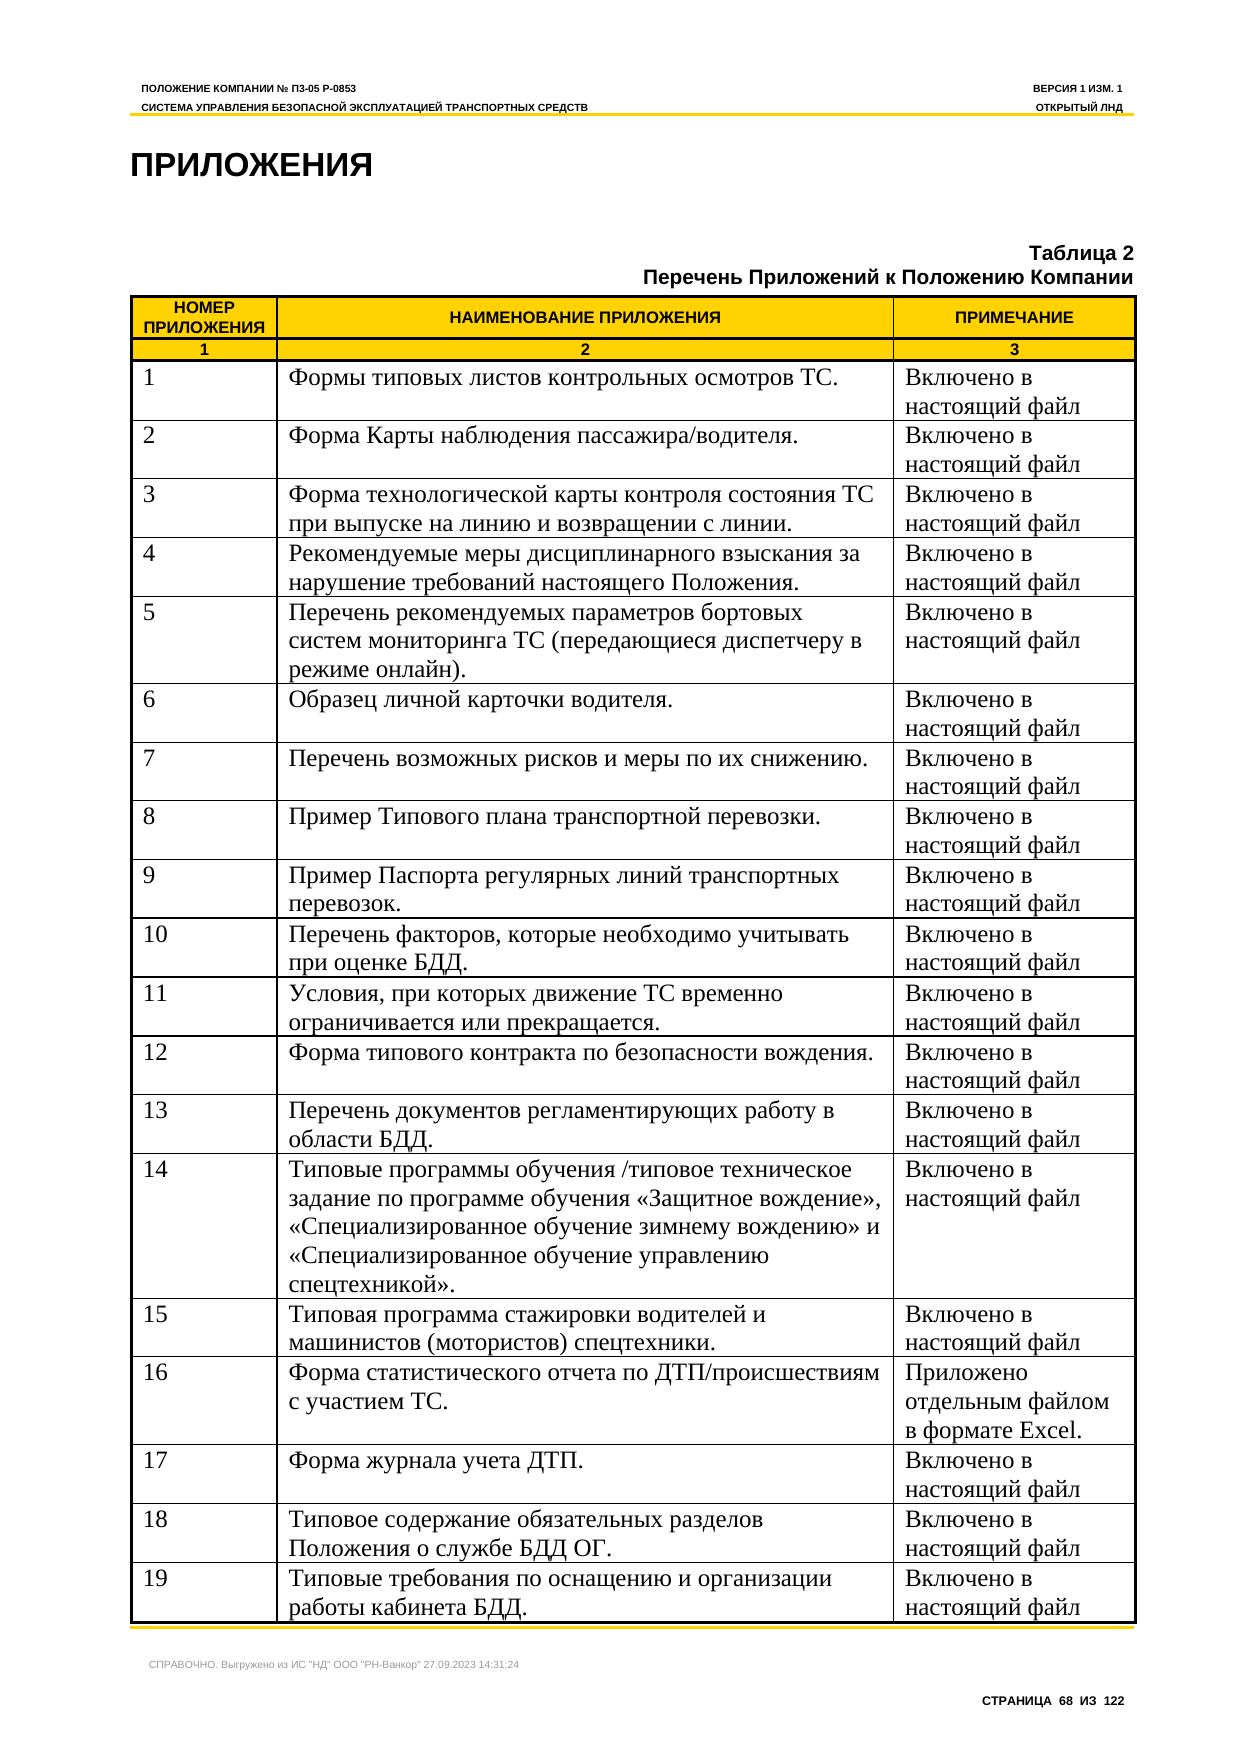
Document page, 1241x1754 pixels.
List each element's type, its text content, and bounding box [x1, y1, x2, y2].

table_cell Включено в настоящий файл [894, 1445, 1134, 1503]
table_cell Включено в настоящий файл [894, 1504, 1134, 1562]
table_cell Типовые программы обучения /типовое техническое задание по программе обучения «Защитное вождение», «Специализированное обучение зимнему вождению» и «Специализированное обучение управлению спецтехникой». [278, 1154, 893, 1298]
table_cell Рекомендуемые меры дисциплинарного взыскания за нарушение требований настоящего Положения. [278, 538, 893, 596]
table_header номер приложения [133, 298, 276, 337]
table_cell 12 [133, 1037, 276, 1094]
table_cell 3 [894, 340, 1134, 359]
table_cell Пример Типового плана транспортной перевозки. [278, 801, 893, 859]
table_cell 2 [278, 340, 893, 359]
table_cell Включено в настоящий файл [894, 743, 1134, 800]
table_cell 4 [133, 538, 276, 596]
table_cell Форма технологической карты контроля состояния ТС при выпуске на линию и возвращении с линии. [278, 479, 893, 537]
table_cell Включено в настоящий файл [894, 597, 1134, 683]
table_cell Включено в настоящий файл [894, 684, 1134, 742]
table_cell 1 [133, 340, 276, 359]
table_cell Включено в настоящий файл [894, 538, 1134, 596]
table_cell 1 [133, 362, 276, 419]
table_cell Включено в настоящий файл [894, 1154, 1134, 1298]
table_cell Включено в настоящий файл [894, 1299, 1134, 1356]
table_cell Перечень факторов, которые необходимо учитывать при оценке БДД. [278, 919, 893, 976]
table_cell Типовые требования по оснащению и организации работы кабинета БДД. [278, 1563, 893, 1621]
table_cell Включено в настоящий файл [894, 860, 1134, 917]
table_header примечание [894, 298, 1134, 337]
table_cell Перечень рекомендуемых параметров бортовых систем мониторинга ТС (передающиеся диспетчеру в режиме онлайн). [278, 597, 893, 683]
table_cell 16 [133, 1357, 276, 1443]
table_cell 17 [133, 1445, 276, 1503]
table_cell 18 [133, 1504, 276, 1562]
table_cell Включено в настоящий файл [894, 362, 1134, 419]
table_cell Образец личной карточки водителя. [278, 684, 893, 742]
table_cell 14 [133, 1154, 276, 1298]
table_cell Форма Карты наблюдения пассажира/водителя. [278, 421, 893, 478]
table_cell Включено в настоящий файл [894, 479, 1134, 537]
table_cell Формы типовых листов контрольных осмотров ТС. [278, 362, 893, 419]
text Таблица 2 [130, 241, 1134, 265]
table_cell 6 [133, 684, 276, 742]
table_cell 10 [133, 919, 276, 976]
table_cell 15 [133, 1299, 276, 1356]
table_cell Условия, при которых движение ТС временно ограничивается или прекращается. [278, 978, 893, 1035]
table_cell Перечень документов регламентирующих работу в области БДД. [278, 1095, 893, 1153]
table_cell Включено в настоящий файл [894, 421, 1134, 478]
table_cell Включено в настоящий файл [894, 978, 1134, 1035]
table_cell 9 [133, 860, 276, 917]
table_header наименование приложения [278, 298, 893, 337]
table_cell Включено в настоящий файл [894, 1037, 1134, 1094]
table_cell Перечень возможных рисков и меры по их снижению. [278, 743, 893, 800]
table_cell 13 [133, 1095, 276, 1153]
table_cell Форма статистического отчета по ДТП/происшествиям с участием ТС. [278, 1357, 893, 1443]
table_cell 2 [133, 421, 276, 478]
table_cell Типовая программа стажировки водителей и машинистов (мотористов) спецтехники. [278, 1299, 893, 1356]
table_cell Включено в настоящий файл [894, 1095, 1134, 1153]
table_cell 11 [133, 978, 276, 1035]
table_cell Включено в настоящий файл [894, 919, 1134, 976]
table_cell Приложено отдельным файлом в формате Excel. [894, 1357, 1134, 1443]
table_cell 19 [133, 1563, 276, 1621]
table_cell Включено в настоящий файл [894, 801, 1134, 859]
table_cell Пример Паспорта регулярных линий транспортных перевозок. [278, 860, 893, 917]
table_cell 5 [133, 597, 276, 683]
table_cell Форма типового контракта по безопасности вождения. [278, 1037, 893, 1094]
subtitle ПРИЛОЖЕНИЯ [130, 145, 1134, 183]
table_cell Форма журнала учета ДТП. [278, 1445, 893, 1503]
table_cell 3 [133, 479, 276, 537]
table_cell 8 [133, 801, 276, 859]
table_cell Включено в настоящий файл [894, 1563, 1134, 1621]
table_cell Типовое содержание обязательных разделов Положения о службе БДД ОГ. [278, 1504, 893, 1562]
table_cell 7 [133, 743, 276, 800]
text Перечень Приложений к Положению Компании [130, 265, 1134, 289]
